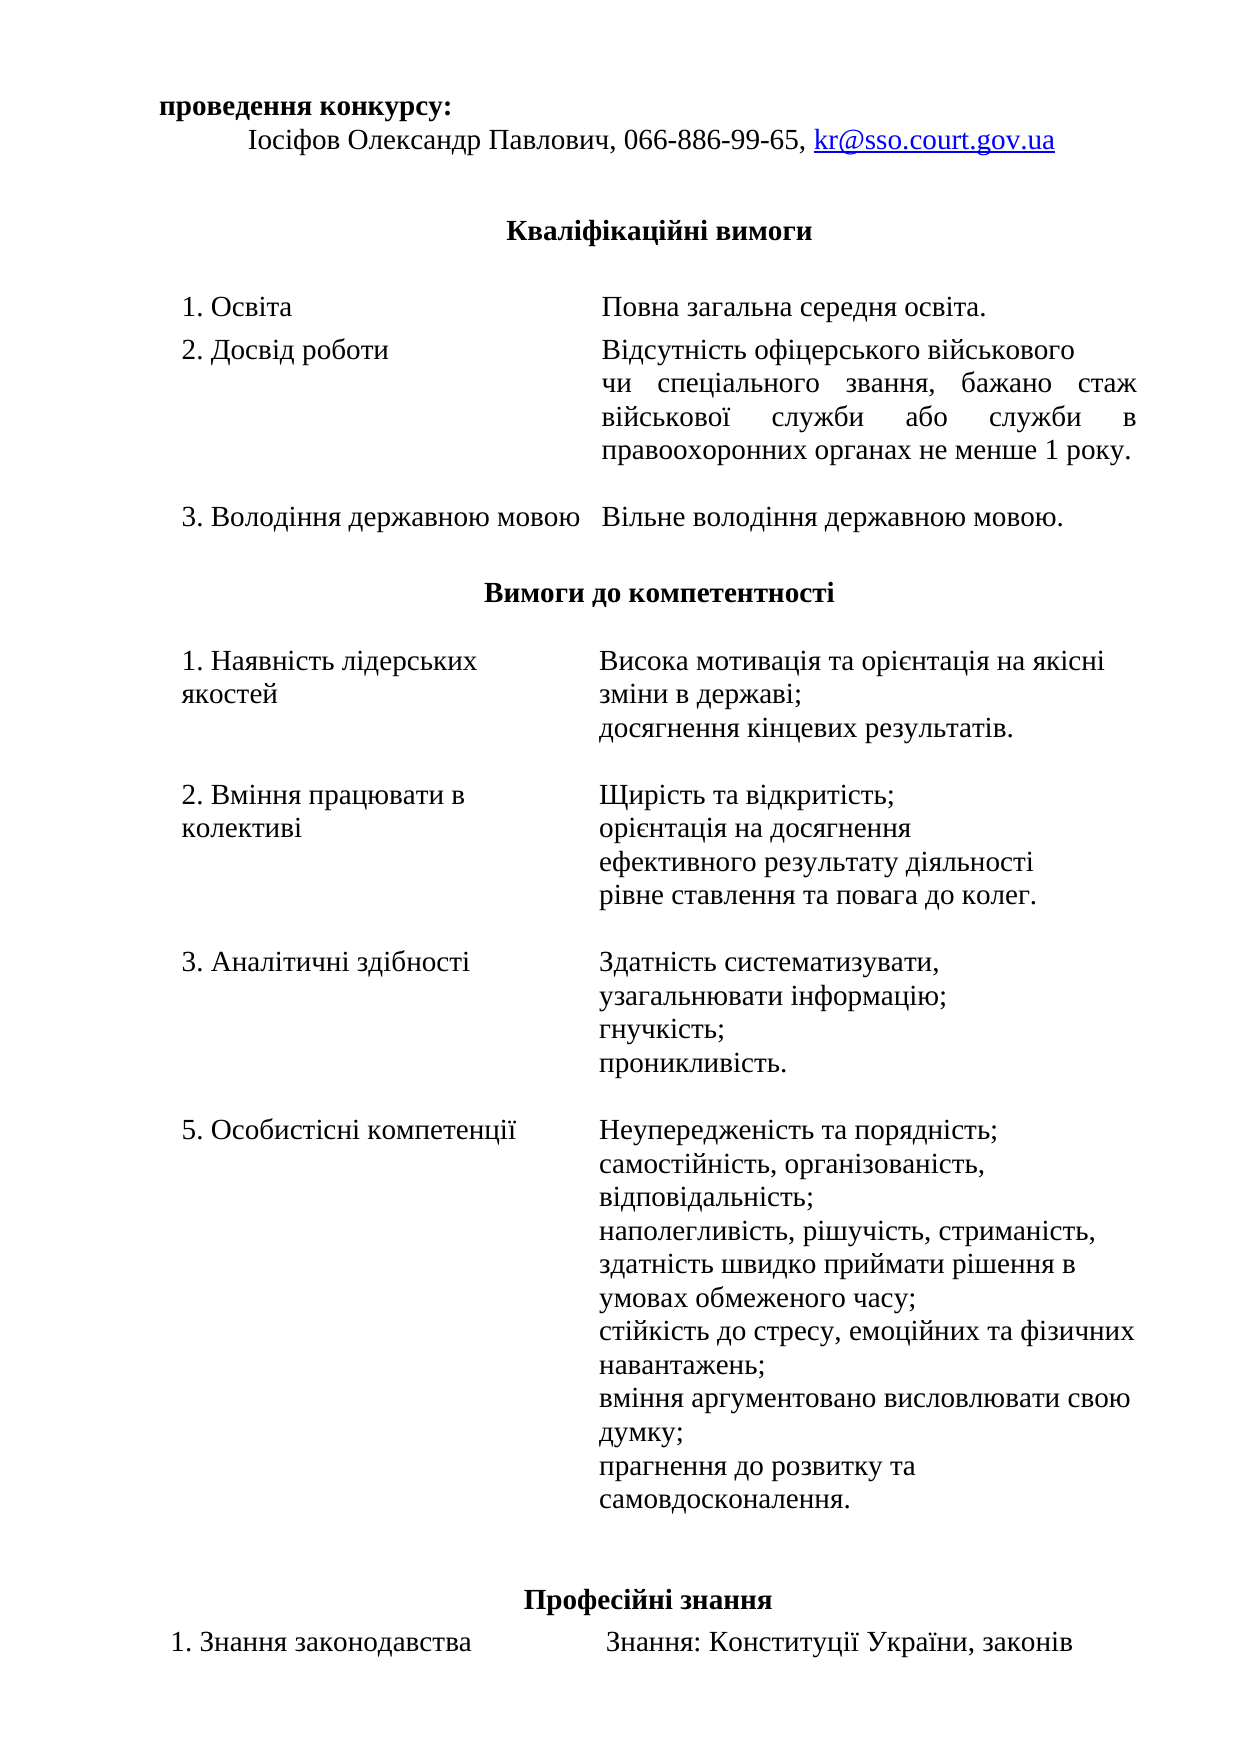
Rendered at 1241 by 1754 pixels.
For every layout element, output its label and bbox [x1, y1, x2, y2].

table_header [148, 89, 1152, 1665]
